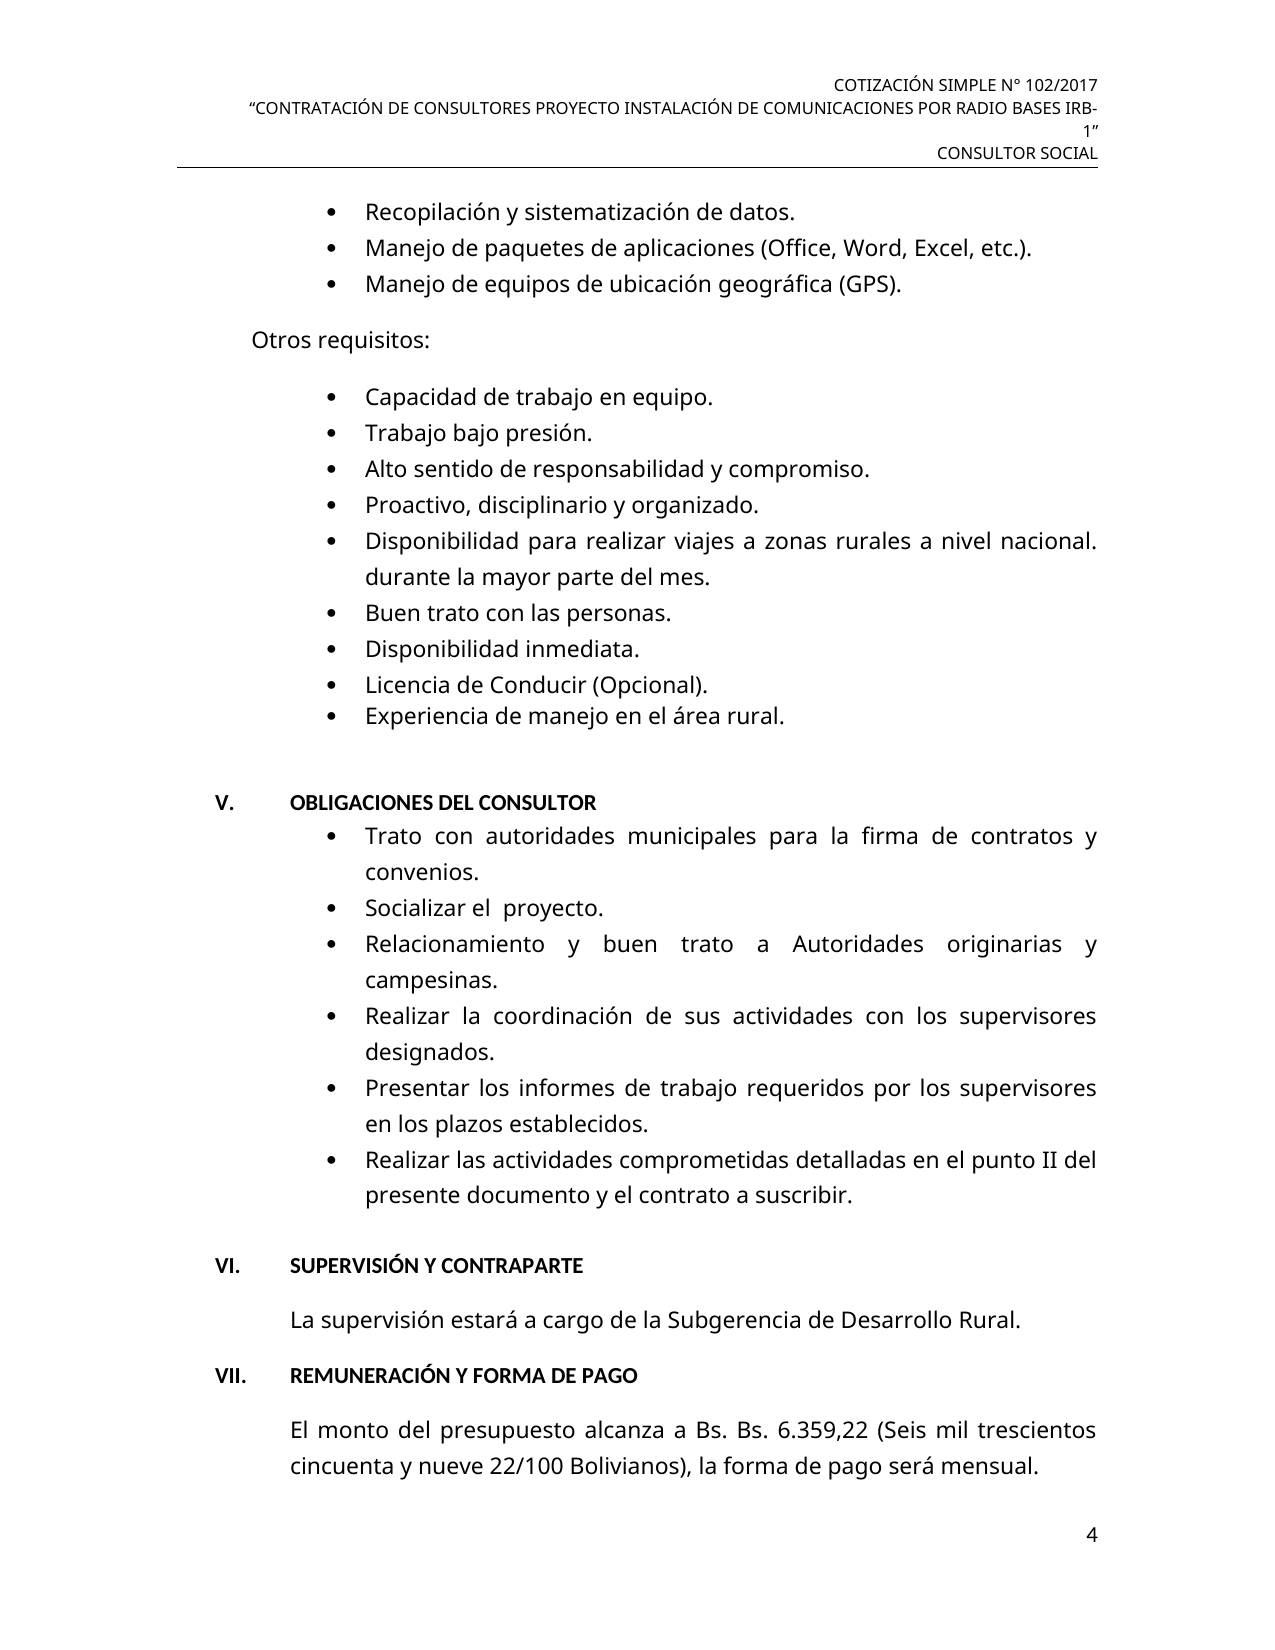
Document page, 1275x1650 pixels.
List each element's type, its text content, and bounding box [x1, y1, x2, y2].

list Trato con autoridades municipales para la firma de contratos y convenios. [327, 820, 1098, 887]
list Recopilación y sistematización de datos. [327, 196, 1098, 227]
list Trabajo bajo presión. [327, 417, 1098, 448]
list SUPERVISIÓN Y CONTRAPARTE [215, 1251, 1098, 1279]
text Otros requisitos: [177, 324, 1098, 356]
list Licencia de Conducir (Opcional). [327, 669, 1098, 700]
list Manejo de paquetes de aplicaciones (Office, Word, Excel, etc.). [327, 232, 1098, 263]
list Experiencia de manejo en el área rural. [327, 700, 1098, 731]
list Alto sentido de responsabilidad y compromiso. [327, 453, 1098, 484]
text El monto del presupuesto alcanza a Bs. Bs. 6.359,22 (Seis mil trescientos cincuenta y nueve 22/100 Bolivianos), la forma de pago será mensual. [290, 1414, 1098, 1481]
list Socializar el proyecto. [327, 892, 1098, 923]
list Disponibilidad inmediata. [327, 633, 1098, 664]
list REMUNERACIÓN Y FORMA DE PAGO [215, 1361, 1098, 1389]
list Capacidad de trabajo en equipo. [327, 381, 1098, 412]
list Buen trato con las personas. [327, 597, 1098, 628]
list Realizar la coordinación de sus actividades con los supervisores designados. [327, 1000, 1098, 1067]
list OBLIGACIONES DEL CONSULTOR [215, 788, 1098, 816]
list Manejo de equipos de ubicación geográfica (GPS). [327, 268, 1098, 299]
list Relacionamiento y buen trato a Autoridades originarias y campesinas. [327, 928, 1098, 995]
list Realizar las actividades comprometidas detalladas en el punto II del presente documento y el contrato a suscribir. [327, 1143, 1098, 1211]
text La supervisión estará a cargo de la Subgerencia de Desarrollo Rural. [290, 1304, 1098, 1336]
list Disponibilidad para realizar viajes a zonas rurales a nivel nacional. durante la mayor parte del mes. [327, 525, 1098, 592]
list Presentar los informes de trabajo requeridos por los supervisores en los plazos establecidos. [327, 1072, 1098, 1139]
list Proactivo, disciplinario y organizado. [327, 489, 1098, 520]
